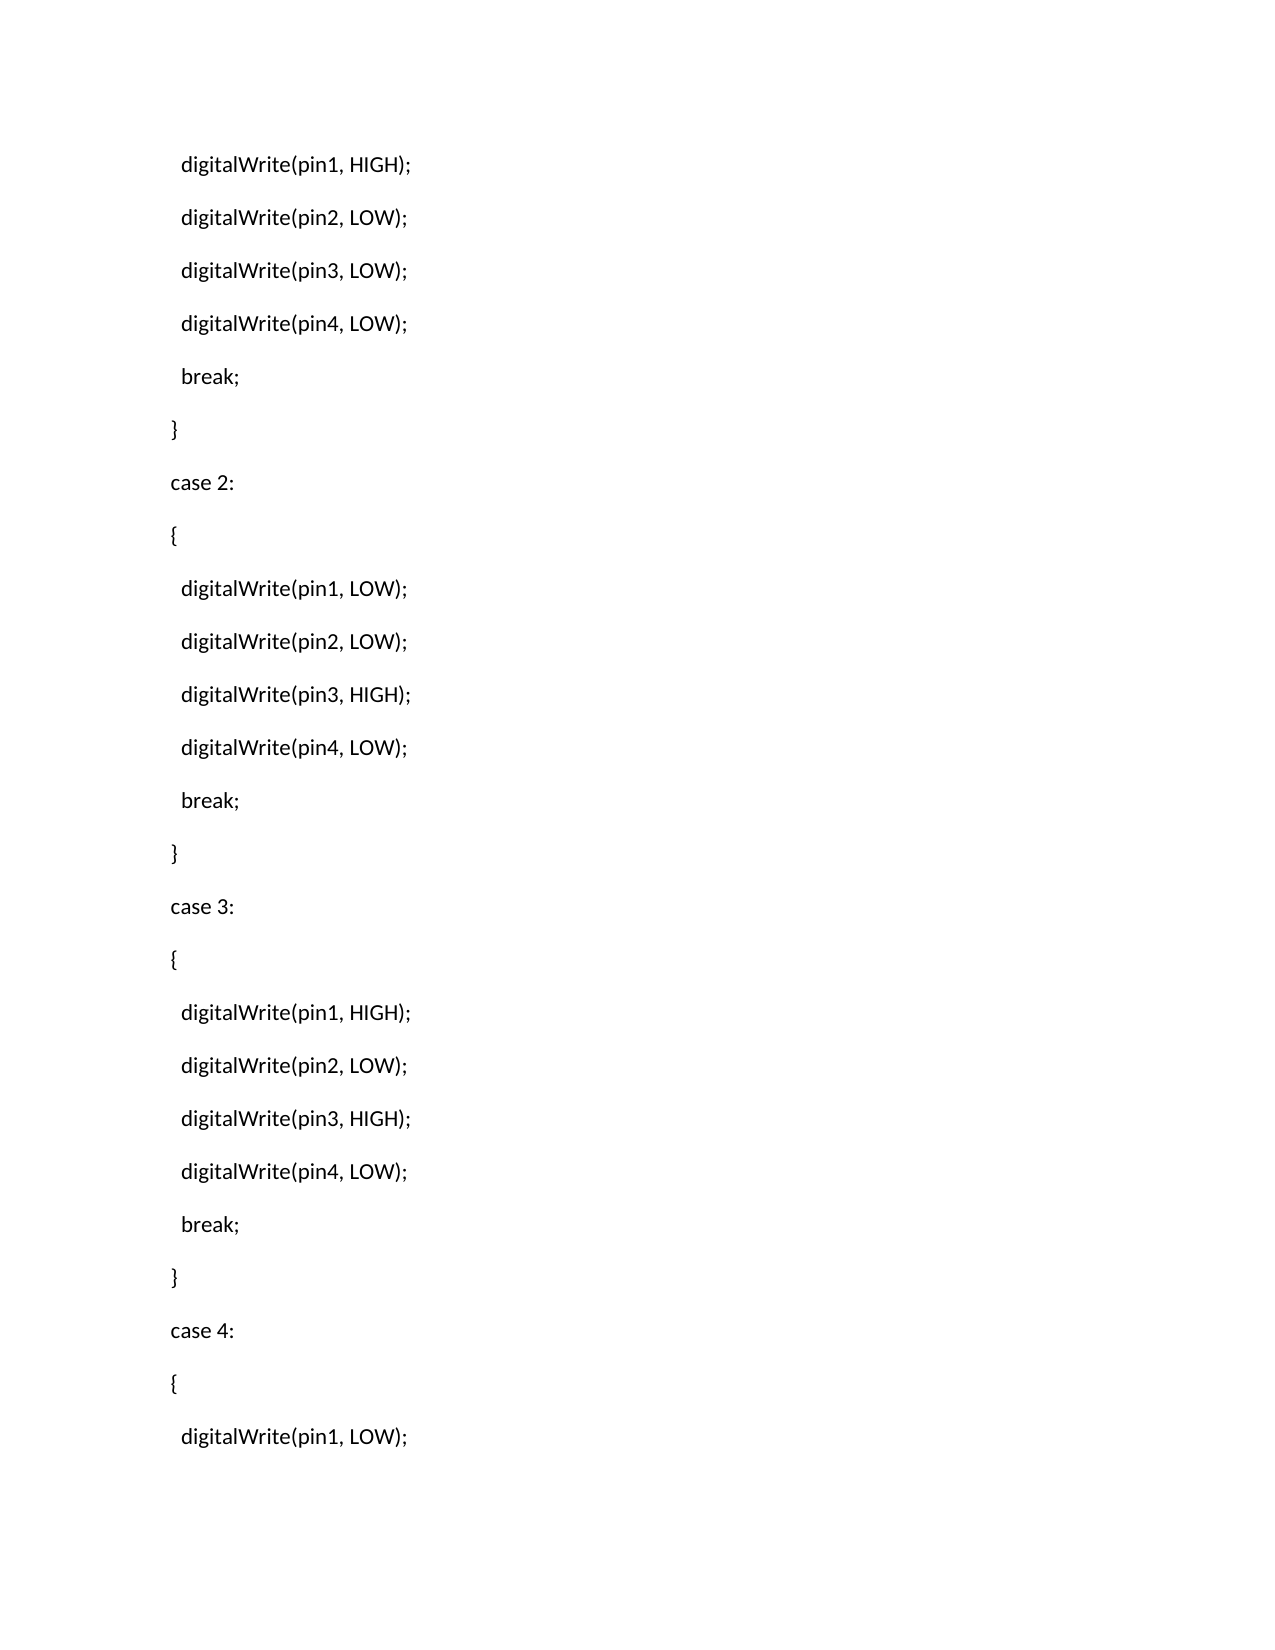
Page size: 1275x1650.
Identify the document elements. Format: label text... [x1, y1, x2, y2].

text break; [150, 786, 1125, 814]
text break; [150, 1210, 1125, 1238]
text case 3: [150, 892, 1125, 920]
text digitalWrite(pin2, LOW); [150, 1051, 1125, 1079]
text case 2: [150, 468, 1125, 496]
text digitalWrite(pin2, LOW); [150, 627, 1125, 655]
text digitalWrite(pin2, LOW); [150, 203, 1125, 231]
text { [150, 1369, 1125, 1397]
text { [150, 945, 1125, 973]
text digitalWrite(pin4, LOW); [150, 733, 1125, 761]
text digitalWrite(pin4, LOW); [150, 309, 1125, 337]
text } [150, 415, 1125, 443]
text digitalWrite(pin1, LOW); [150, 574, 1125, 602]
text digitalWrite(pin1, LOW); [150, 1422, 1125, 1451]
text digitalWrite(pin3, LOW); [150, 256, 1125, 284]
text case 4: [150, 1316, 1125, 1344]
text { [150, 521, 1125, 549]
text digitalWrite(pin1, HIGH); [150, 998, 1125, 1026]
text digitalWrite(pin3, HIGH); [150, 680, 1125, 708]
text digitalWrite(pin3, HIGH); [150, 1104, 1125, 1132]
text } [150, 839, 1125, 867]
text break; [150, 362, 1125, 390]
text } [150, 1263, 1125, 1291]
text digitalWrite(pin1, HIGH); [150, 150, 1125, 178]
text digitalWrite(pin4, LOW); [150, 1157, 1125, 1185]
